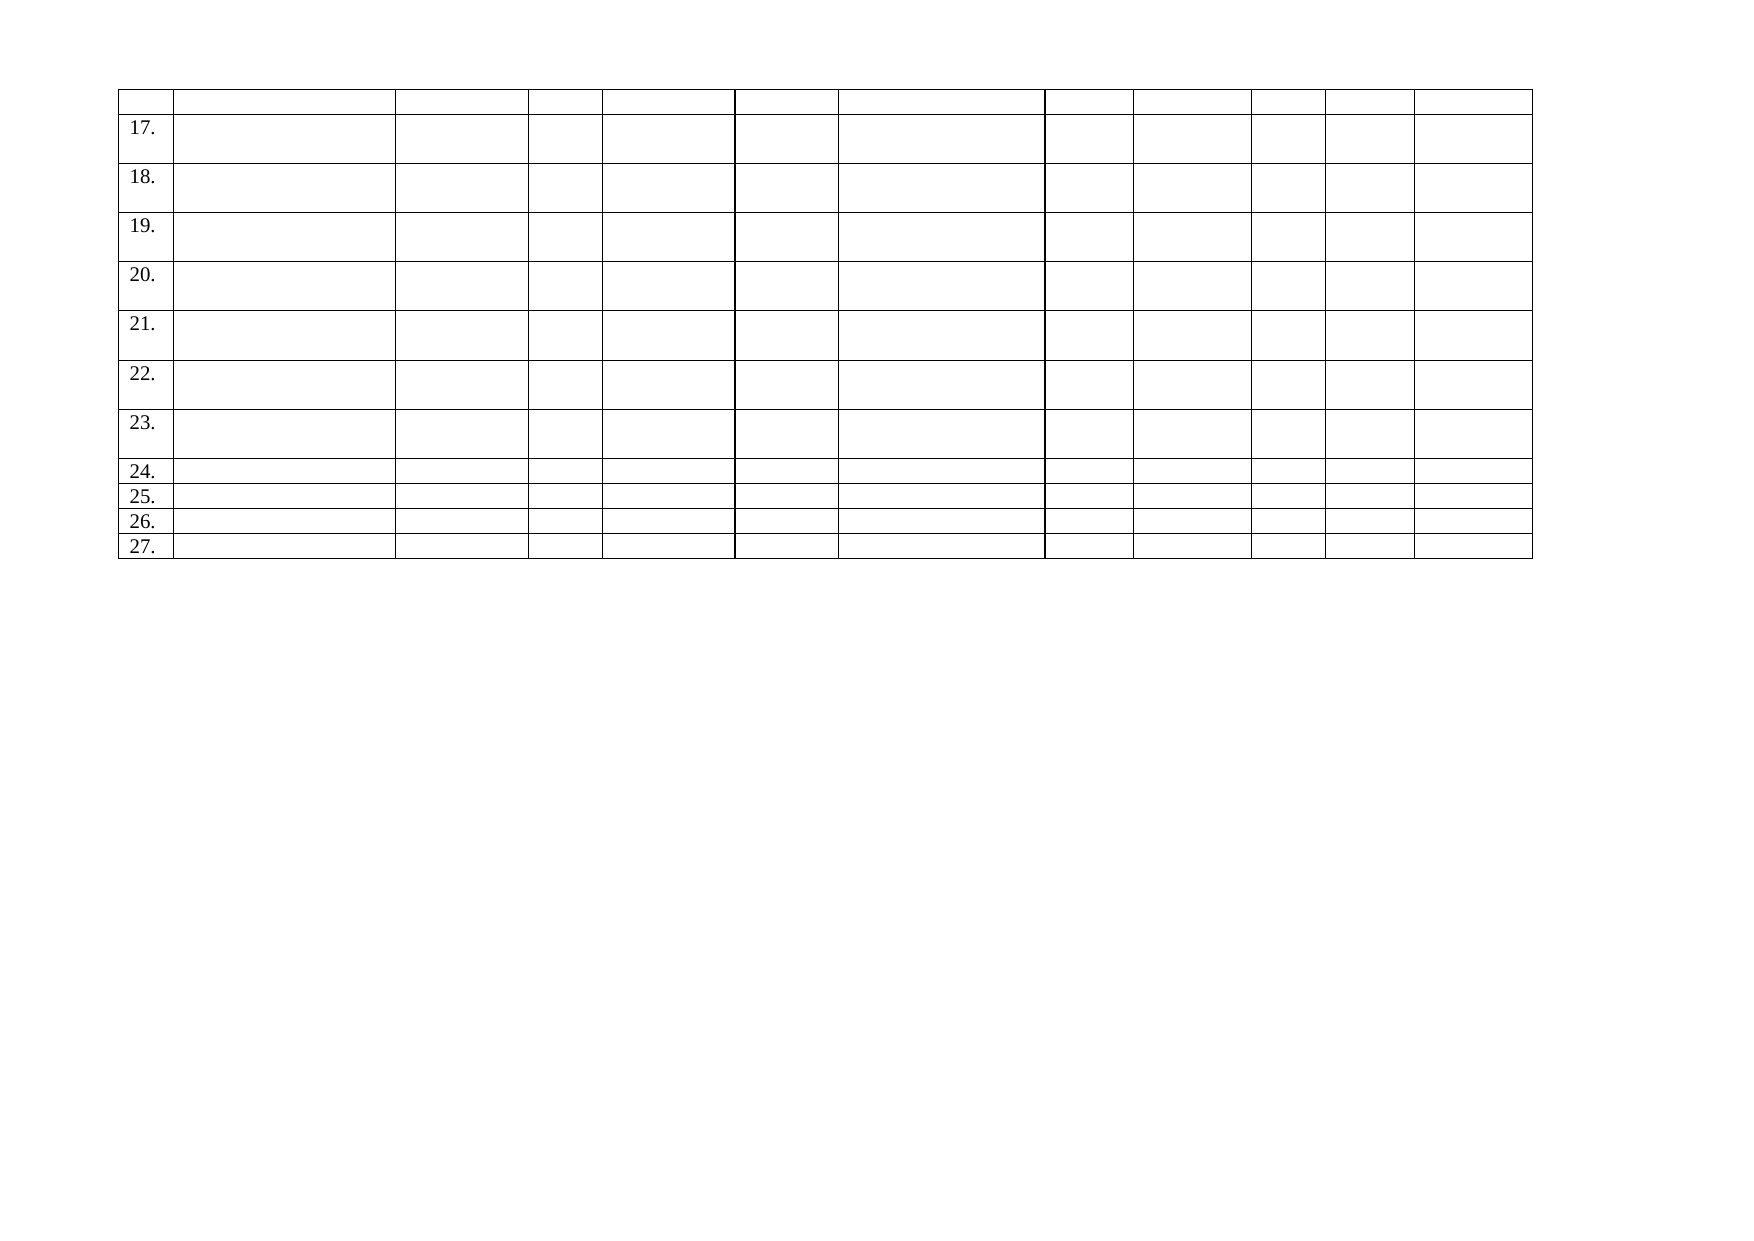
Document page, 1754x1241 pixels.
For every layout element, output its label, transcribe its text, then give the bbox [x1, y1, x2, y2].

table_cell [529, 509, 602, 533]
table_cell [174, 410, 395, 458]
table_cell [1134, 459, 1251, 483]
table_cell [1134, 361, 1251, 409]
table_cell [1326, 213, 1414, 261]
table_cell [839, 213, 1044, 261]
table_cell [174, 534, 395, 558]
table_cell [1252, 484, 1325, 508]
table_cell [1326, 164, 1414, 212]
table_cell [603, 484, 734, 508]
table_cell [736, 90, 838, 114]
table_cell [119, 213, 173, 261]
table_cell [396, 164, 528, 212]
table_cell [1415, 410, 1532, 458]
table_cell [1326, 509, 1414, 533]
table_cell [119, 410, 173, 458]
table_cell [603, 410, 734, 458]
table_cell [736, 115, 838, 163]
table_cell [736, 534, 838, 558]
table_cell [396, 410, 528, 458]
table_cell [529, 534, 602, 558]
table_cell [1134, 262, 1251, 310]
table_cell [174, 509, 395, 533]
table_cell [174, 90, 395, 114]
table_cell [1326, 361, 1414, 409]
table_cell [1415, 115, 1532, 163]
table_cell [839, 484, 1044, 508]
table_cell [1252, 509, 1325, 533]
table_cell [736, 484, 838, 508]
table_cell [1326, 459, 1414, 483]
table_cell [1415, 164, 1532, 212]
table_cell [1326, 115, 1414, 163]
table_cell [396, 213, 528, 261]
table_cell [839, 509, 1044, 533]
table_cell [529, 459, 602, 483]
table_cell [1326, 410, 1414, 458]
table_cell [1134, 410, 1251, 458]
table_cell [396, 90, 528, 114]
table_cell [1326, 262, 1414, 310]
table_cell [396, 509, 528, 533]
table_cell [119, 90, 173, 114]
table_cell [1252, 115, 1325, 163]
table_cell [529, 90, 602, 114]
table_cell [529, 213, 602, 261]
table_cell [119, 262, 173, 310]
table_cell [839, 90, 1044, 114]
table_cell [1326, 90, 1414, 114]
table_cell [603, 213, 734, 261]
table_cell [1415, 311, 1532, 359]
table_cell [1252, 213, 1325, 261]
table_cell [119, 361, 173, 409]
table_cell [1252, 164, 1325, 212]
table_cell [1134, 213, 1251, 261]
table_cell [1252, 262, 1325, 310]
table_cell [603, 262, 734, 310]
table_cell [736, 410, 838, 458]
table_cell [839, 311, 1044, 359]
table_cell [603, 361, 734, 409]
table_cell [603, 164, 734, 212]
table_cell [1046, 459, 1133, 483]
table_cell 24. [119, 459, 173, 483]
table_cell [529, 484, 602, 508]
table_cell [1252, 410, 1325, 458]
table_cell [839, 410, 1044, 458]
table_cell [396, 311, 528, 359]
table_cell [1046, 213, 1133, 261]
table_cell [736, 509, 838, 533]
table_cell [1134, 90, 1251, 114]
table_cell [174, 361, 395, 409]
table_cell [1046, 410, 1133, 458]
table_cell [1326, 484, 1414, 508]
table_cell [1134, 509, 1251, 533]
table_cell [529, 410, 602, 458]
table_cell [1046, 90, 1133, 114]
table_cell [396, 115, 528, 163]
table_cell [1415, 361, 1532, 409]
table_cell [396, 459, 528, 483]
table_cell [1415, 459, 1532, 483]
table_cell [119, 164, 173, 212]
table_cell [1134, 115, 1251, 163]
table_cell [1134, 484, 1251, 508]
table_cell [396, 361, 528, 409]
table_cell [736, 459, 838, 483]
table_cell [839, 361, 1044, 409]
table_cell [1252, 459, 1325, 483]
table_cell 25. [119, 484, 173, 508]
table_cell [839, 115, 1044, 163]
table_cell [529, 262, 602, 310]
table_cell [839, 262, 1044, 310]
table_cell [1252, 534, 1325, 558]
table_cell 27. [119, 534, 173, 558]
table_cell [529, 361, 602, 409]
table_cell [839, 534, 1044, 558]
table_cell [529, 164, 602, 212]
table_cell [1415, 90, 1532, 114]
table_cell [174, 213, 395, 261]
table_cell [1252, 90, 1325, 114]
table_cell [174, 311, 395, 359]
table_cell [119, 115, 173, 163]
table_cell [1252, 361, 1325, 409]
table_cell [736, 311, 838, 359]
table_cell [396, 534, 528, 558]
table_cell [1046, 534, 1133, 558]
table_cell [396, 484, 528, 508]
table_cell [1046, 164, 1133, 212]
table_cell [603, 534, 734, 558]
table_cell [839, 164, 1044, 212]
table_cell [1415, 534, 1532, 558]
table_cell [1046, 115, 1133, 163]
table_cell [1415, 509, 1532, 533]
table_cell [603, 311, 734, 359]
table_cell [603, 509, 734, 533]
table_cell [1134, 534, 1251, 558]
table_cell [839, 459, 1044, 483]
table_cell [736, 213, 838, 261]
table_cell [1326, 311, 1414, 359]
table_cell [1046, 311, 1133, 359]
table_cell [1046, 361, 1133, 409]
table_cell [174, 115, 395, 163]
table_cell [174, 262, 395, 310]
table_cell [603, 459, 734, 483]
table_cell [1046, 509, 1133, 533]
table_cell [1046, 484, 1133, 508]
table_cell [1415, 484, 1532, 508]
table_cell [736, 262, 838, 310]
table_cell [174, 164, 395, 212]
table_cell [174, 459, 395, 483]
table_cell [396, 262, 528, 310]
table_cell [1415, 262, 1532, 310]
table_cell [1415, 213, 1532, 261]
table_cell [1252, 311, 1325, 359]
table_cell [174, 484, 395, 508]
table_cell [736, 361, 838, 409]
table_cell [529, 115, 602, 163]
table_cell [119, 311, 173, 359]
table_cell [1046, 262, 1133, 310]
table_cell [603, 115, 734, 163]
table_cell [603, 90, 734, 114]
table_cell 26. [119, 509, 173, 533]
table_cell [736, 164, 838, 212]
table_cell [1326, 534, 1414, 558]
table_cell [1134, 311, 1251, 359]
table_cell [529, 311, 602, 359]
table_cell [1134, 164, 1251, 212]
